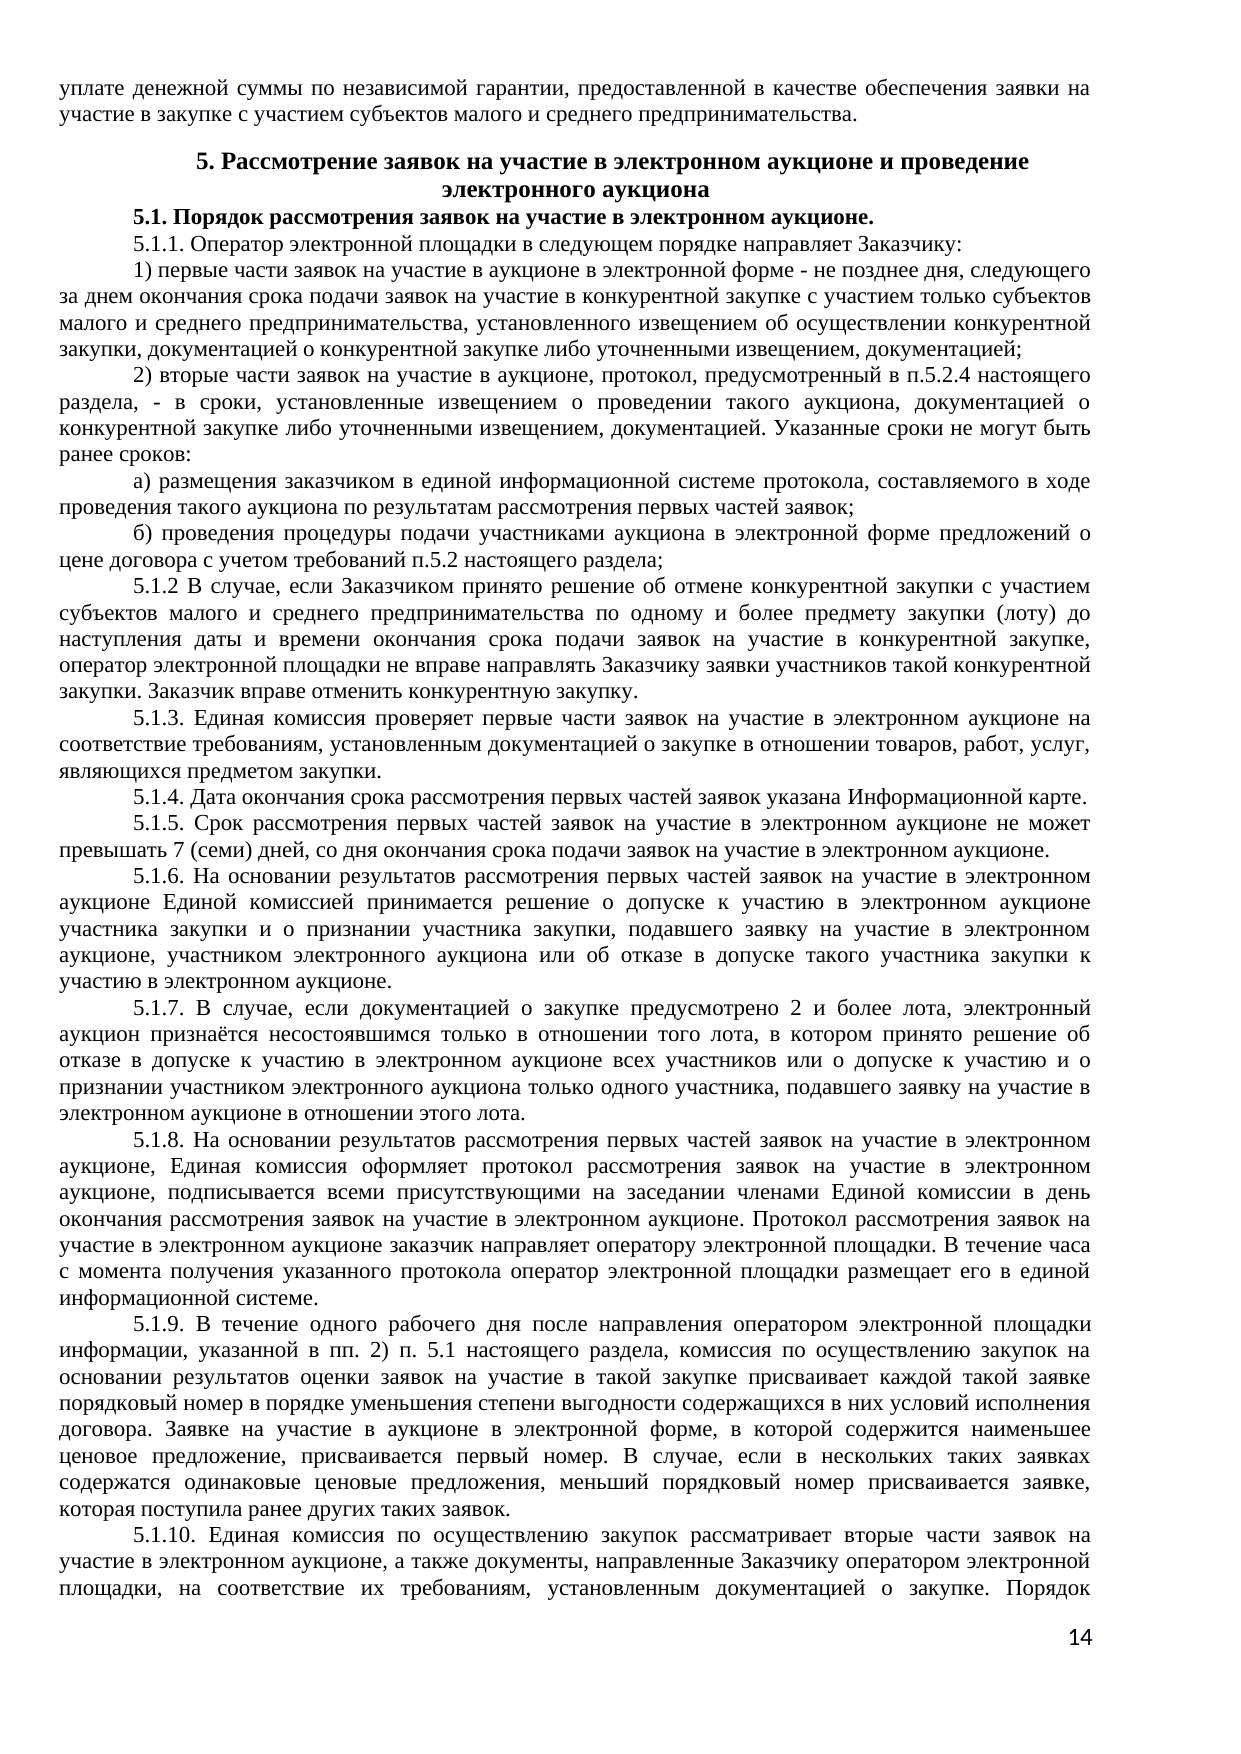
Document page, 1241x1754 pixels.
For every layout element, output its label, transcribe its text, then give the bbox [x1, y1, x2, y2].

text 2) вторые части заявок на участие в аукционе, протокол, предусмотренный в п.5.2.4 настоящего раздела, - в сроки, установленные извещением о проведении такого аукциона, документацией о конкурентной закупке либо уточненными извещением, документацией. Указанные сроки не могут быть ранее сроков: [59, 361, 1092, 467]
text 5.1.7. В случае, если документацией о закупке предусмотрено 2 и более лота, электронный аукцион признаётся несостоявшимся только в отношении того лота, в котором принято решение об отказе в допуске к участию в электронном аукционе всех участников или о допуске к участию и о признании участником электронного аукциона только одного участника, подавшего заявку на участие в электронном аукционе в отношении этого лота. [59, 994, 1092, 1126]
text 5.1.4. Дата окончания срока рассмотрения первых частей заявок указана Информационной карте. [59, 783, 1092, 809]
text а) размещения заказчиком в единой информационной системе протокола, составляемого в ходе проведения такого аукциона по результатам рассмотрения первых частей заявок; [59, 467, 1092, 519]
text 5.1. Порядок рассмотрения заявок на участие в электронном аукционе. [59, 203, 1092, 229]
text 5.1.9. В течение одного рабочего дня после направления оператором электронной площадки информации, указанной в пп. 2) п. 5.1 настоящего раздела, комиссия по осуществлению закупок на основании результатов оценки заявок на участие в такой закупке присваивает каждой такой заявке порядковый номер в порядке уменьшения степени выгодности содержащихся в них условий исполнения договора. Заявке на участие в аукционе в электронной форме, в которой содержится наименьшее ценовое предложение, присваивается первый номер. В случае, если в нескольких таких заявках содержатся одинаковые ценовые предложения, меньший порядковый номер присваивается заявке, которая поступила ранее других таких заявок. [59, 1310, 1092, 1521]
text 1) первые части заявок на участие в аукционе в электронной форме - не позднее дня, следующего за днем окончания срока подачи заявок на участие в конкурентной закупке с участием только субъектов малого и среднего предпринимательства, установленного извещением об осуществлении конкурентной закупки, документацией о конкурентной закупке либо уточненными извещением, документацией; [59, 256, 1092, 361]
text 5.1.6. На основании результатов рассмотрения первых частей заявок на участие в электронном аукционе Единой комиссией принимается решение о допуске к участию в электронном аукционе участника закупки и о признании участника закупки, подавшего заявку на участие в электронном аукционе, участником электронного аукциона или об отказе в допуске такого участника закупки к участию в электронном аукционе. [59, 862, 1092, 994]
text 5.1.2 В случае, если Заказчиком принято решение об отмене конкурентной закупки с участием субъектов малого и среднего предпринимательства по одному и более предмету закупки (лоту) до наступления даты и времени окончания срока подачи заявок на участие в конкурентной закупке, оператор электронной площадки не вправе направлять Заказчику заявки участников такой конкурентной закупки. Заказчик вправе отменить конкурентную закупку. [59, 572, 1092, 704]
text 5.1.3. Единая комиссия проверяет первые части заявок на участие в электронном аукционе на соответствие требованиям, установленным документацией о закупке в отношении товаров, работ, услуг, являющихся предметом закупки. [59, 704, 1092, 783]
text 5.1.5. Срок рассмотрения первых частей заявок на участие в электронном аукционе не может превышать 7 (семи) дней, со дня окончания срока подачи заявок на участие в электронном аукционе. [59, 809, 1092, 862]
text 5.1.1. Оператор электронной площадки в следующем порядке направляет Заказчику: [59, 229, 1092, 256]
text 5.1.8. На основании результатов рассмотрения первых частей заявок на участие в электронном аукционе, Единая комиссия оформляет протокол рассмотрения заявок на участие в электронном аукционе, подписывается всеми присутствующими на заседании членами Единой комиссии в день окончания рассмотрения заявок на участие в электронном аукционе. Протокол рассмотрения заявок на участие в электронном аукционе заказчик направляет оператору электронной площадки. В течение часа с момента получения указанного протокола оператор электронной площадки размещает его в единой информационной системе. [59, 1126, 1092, 1310]
text б) проведения процедуры подачи участниками аукциона в электронной форме предложений о цене договора с учетом требований п.5.2 настоящего раздела; [59, 519, 1092, 572]
text 5. Рассмотрение заявок на участие в электронном аукционе и проведение электронного аукциона [59, 146, 1092, 203]
